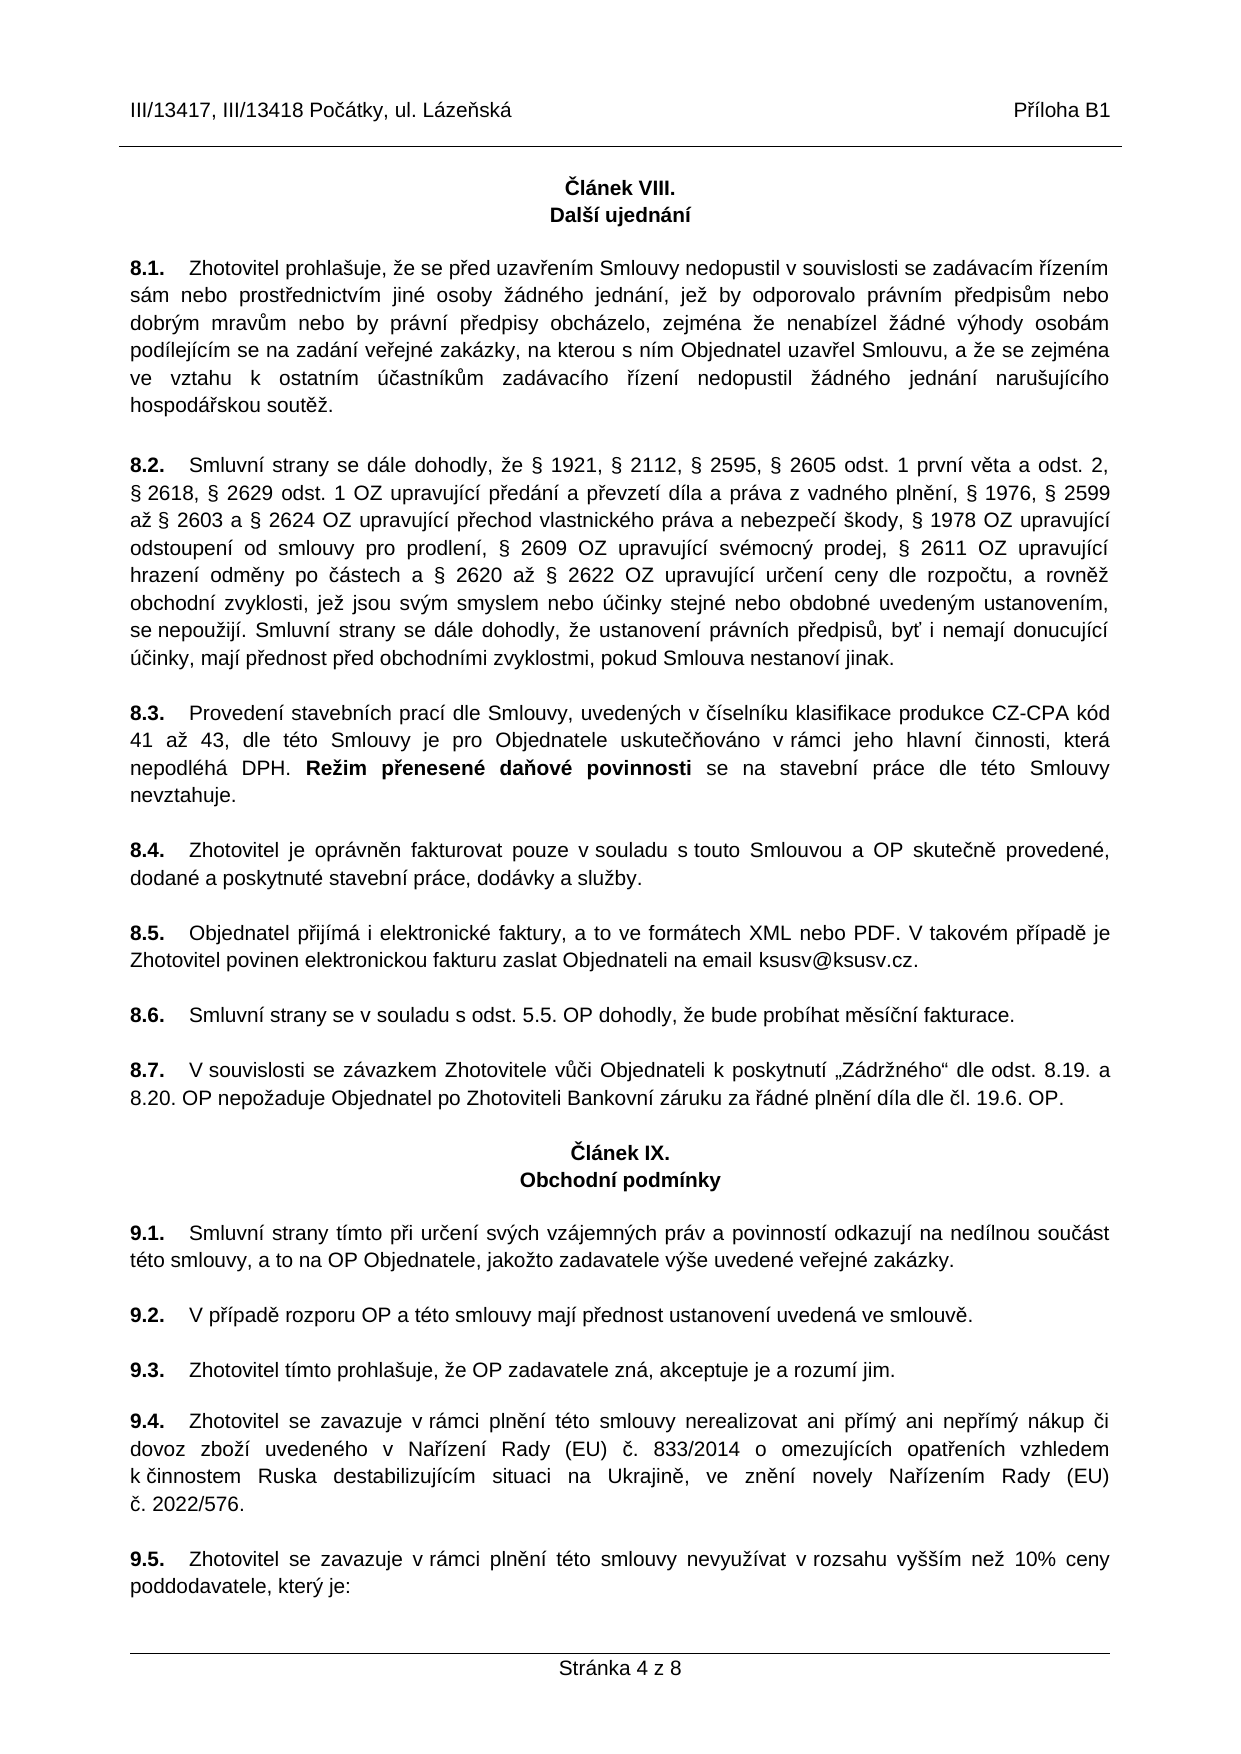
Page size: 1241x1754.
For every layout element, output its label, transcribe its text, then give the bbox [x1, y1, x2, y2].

subtitle Článek VIII. [130, 176, 1110, 199]
list Objednatel přijímá i elektronické faktury, a to ve formátech XML nebo PDF. V takovém případě je Zhotovitel povinen elektronickou fakturu zaslat Objednateli na email ksusv@ksusv.cz. [130, 920, 1110, 972]
list Zhotovitel tímto prohlašuje, že OP zadavatele zná, akceptuje je a rozumí jim. [130, 1358, 1110, 1382]
list Smluvní strany se v souladu s odst. 5.5. OP dohodly, že bude probíhat měsíční fakturace. [130, 1003, 1110, 1027]
list Zhotovitel je oprávněn fakturovat pouze v souladu s touto Smlouvou a OP skutečně provedené, dodané a poskytnuté stavební práce, dodávky a služby. [130, 838, 1110, 889]
subtitle Článek IX. [130, 1140, 1110, 1164]
list Smluvní strany se dále dohodly, že § 1921, § 2112, § 2595, § 2605 odst. 1 první věta a odst. 2, § 2618, § 2629 odst. 1 OZ upravující předání a převzetí díla a práva z vadného plnění, § 1976, § 2599 až § 2603 a § 2624 OZ upravující přechod vlastnického práva a nebezpečí škody, § 1978 OZ upravující odstoupení od smlouvy pro prodlení, § 2609 OZ upravující svémocný prodej, § 2611 OZ upravující hrazení odměny po částech a § 2620 až § 2622 OZ upravující určení ceny dle rozpočtu, a rovněž obchodní zvyklosti, jež jsou svým smyslem nebo účinky stejné nebo obdobné uvedeným ustanovením, se nepoužijí. Smluvní strany se dále dohodly, že ustanovení právních předpisů, byť i nemají donucující účinky, mají přednost před obchodními zvyklostmi, pokud Smlouva nestanoví jinak. [130, 453, 1110, 669]
subtitle Další ujednání [130, 203, 1110, 227]
list V případě rozporu OP a této smlouvy mají přednost ustanovení uvedená ve smlouvě. [130, 1303, 1110, 1327]
subtitle Obchodní podmínky [130, 1168, 1110, 1192]
list Zhotovitel prohlašuje, že se před uzavřením Smlouvy nedopustil v souvislosti se zadávacím řízením sám nebo prostřednictvím jiné osoby žádného jednání, jež by odporovalo právním předpisům nebo dobrým mravům nebo by právní předpisy obcházelo, zejména že nenabízel žádné výhody osobám podílejícím se na zadání veřejné zakázky, na kterou s ním Objednatel uzavřel Smlouvu, a že se zejména ve vztahu k ostatním účastníkům zadávacího řízení nedopustil žádného jednání narušujícího hospodářskou soutěž. [130, 256, 1110, 417]
list Provedení stavebních prací dle Smlouvy, uvedených v číselníku klasifikace produkce CZ-CPA kód 41 až 43, dle této Smlouvy je pro Objednatele uskutečňováno v rámci jeho hlavní činnosti, která nepodléhá DPH. Režim přenesené daňové povinnosti se na stavební práce dle této Smlouvy nevztahuje. [130, 700, 1110, 807]
list Zhotovitel se zavazuje v rámci plnění této smlouvy nerealizovat ani přímý ani nepřímý nákup či dovoz zboží uvedeného v Nařízení Rady (EU) č. 833/2014 o omezujících opatřeních vzhledem k činnostem Ruska destabilizujícím situaci na Ukrajině, ve znění novely Nařízením Rady (EU) č. 2022/576. [130, 1409, 1110, 1516]
list Zhotovitel se zavazuje v rámci plnění této smlouvy nevyužívat v rozsahu vyšším než 10% ceny poddodavatele, který je: [130, 1547, 1110, 1598]
list Smluvní strany tímto při určení svých vzájemných práv a povinností odkazují na nedílnou součást této smlouvy, a to na OP Objednatele, jakožto zadavatele výše uvedené veřejné zakázky. [130, 1220, 1110, 1272]
list V souvislosti se závazkem Zhotovitele vůči Objednateli k poskytnutí „Zádržného“ dle odst. 8.19. a 8.20. OP nepožaduje Objednatel po Zhotoviteli Bankovní záruku za řádné plnění díla dle čl. 19.6. OP. [130, 1058, 1110, 1109]
